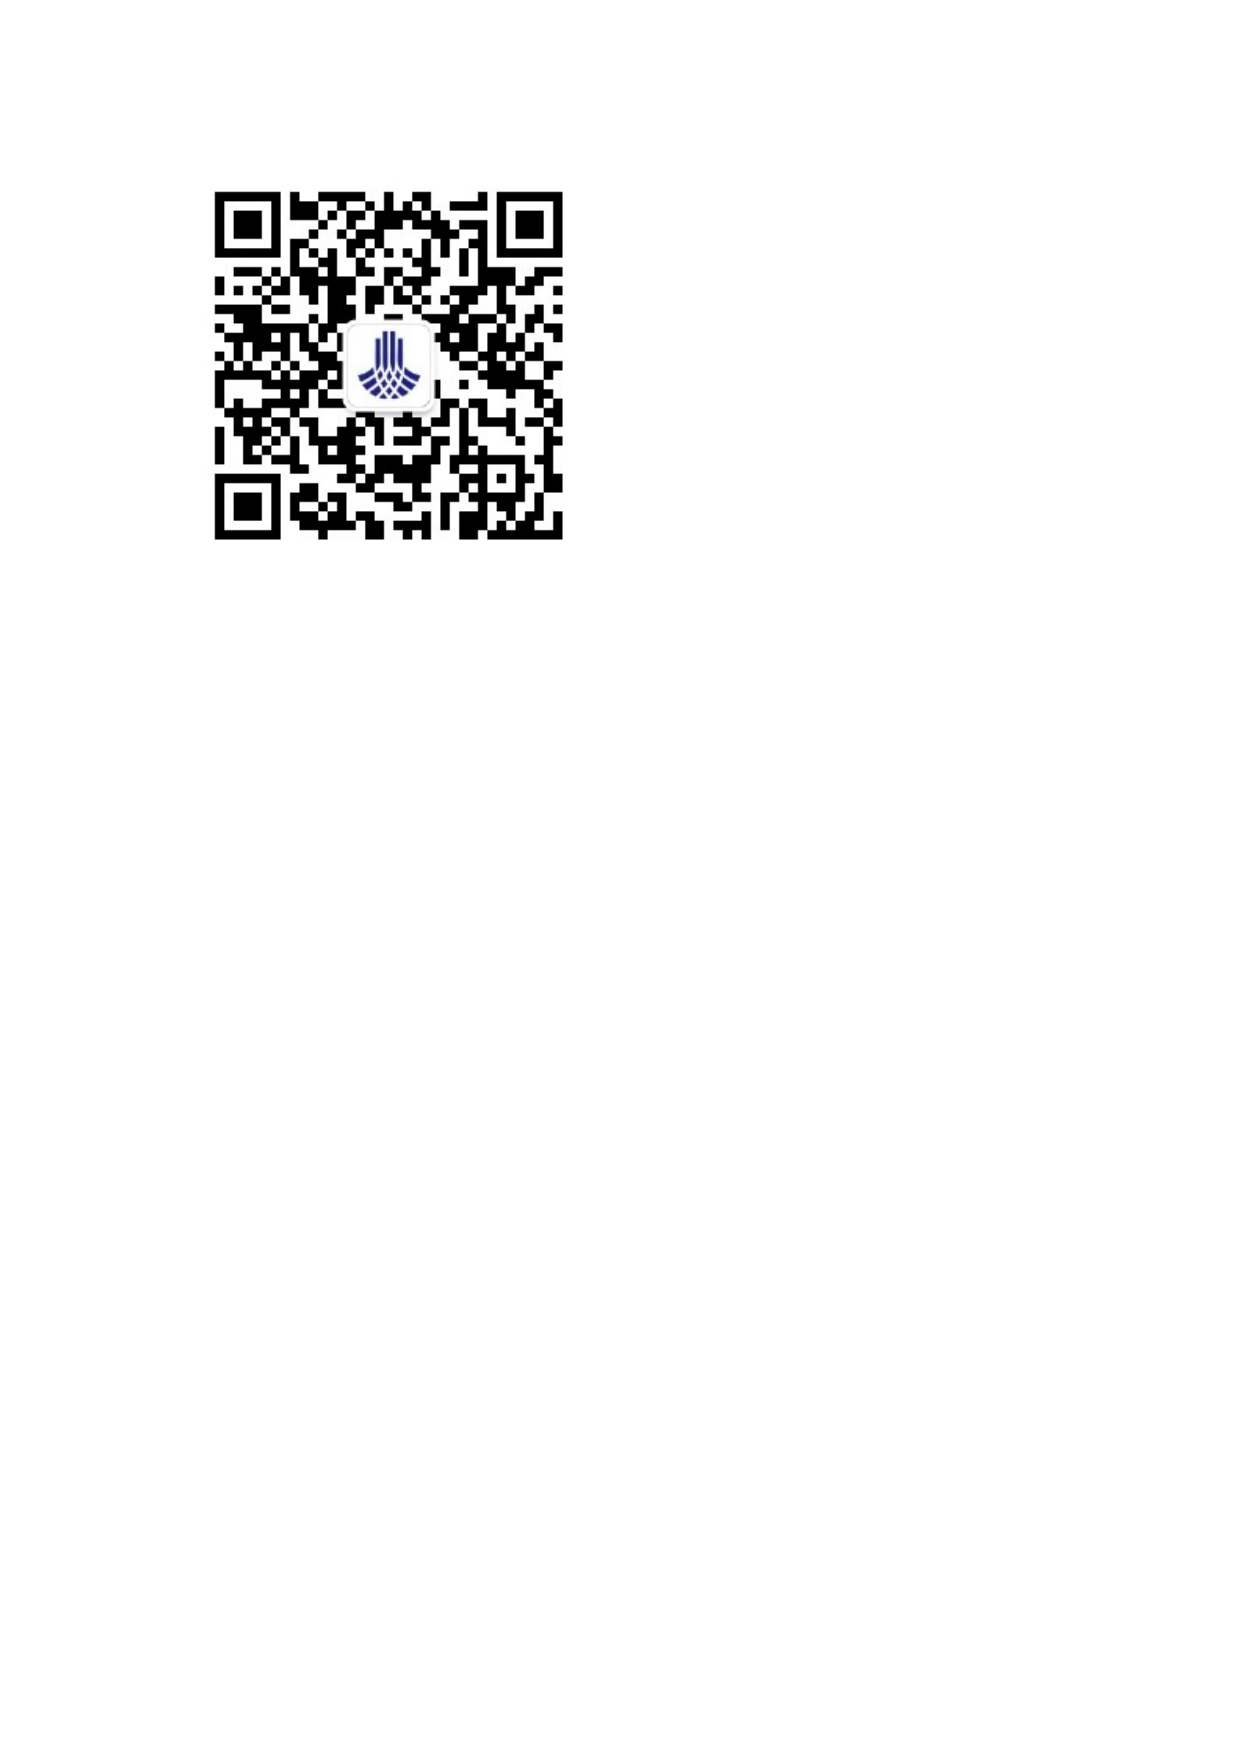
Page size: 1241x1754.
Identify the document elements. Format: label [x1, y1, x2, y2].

picture [187, 164, 591, 568]
